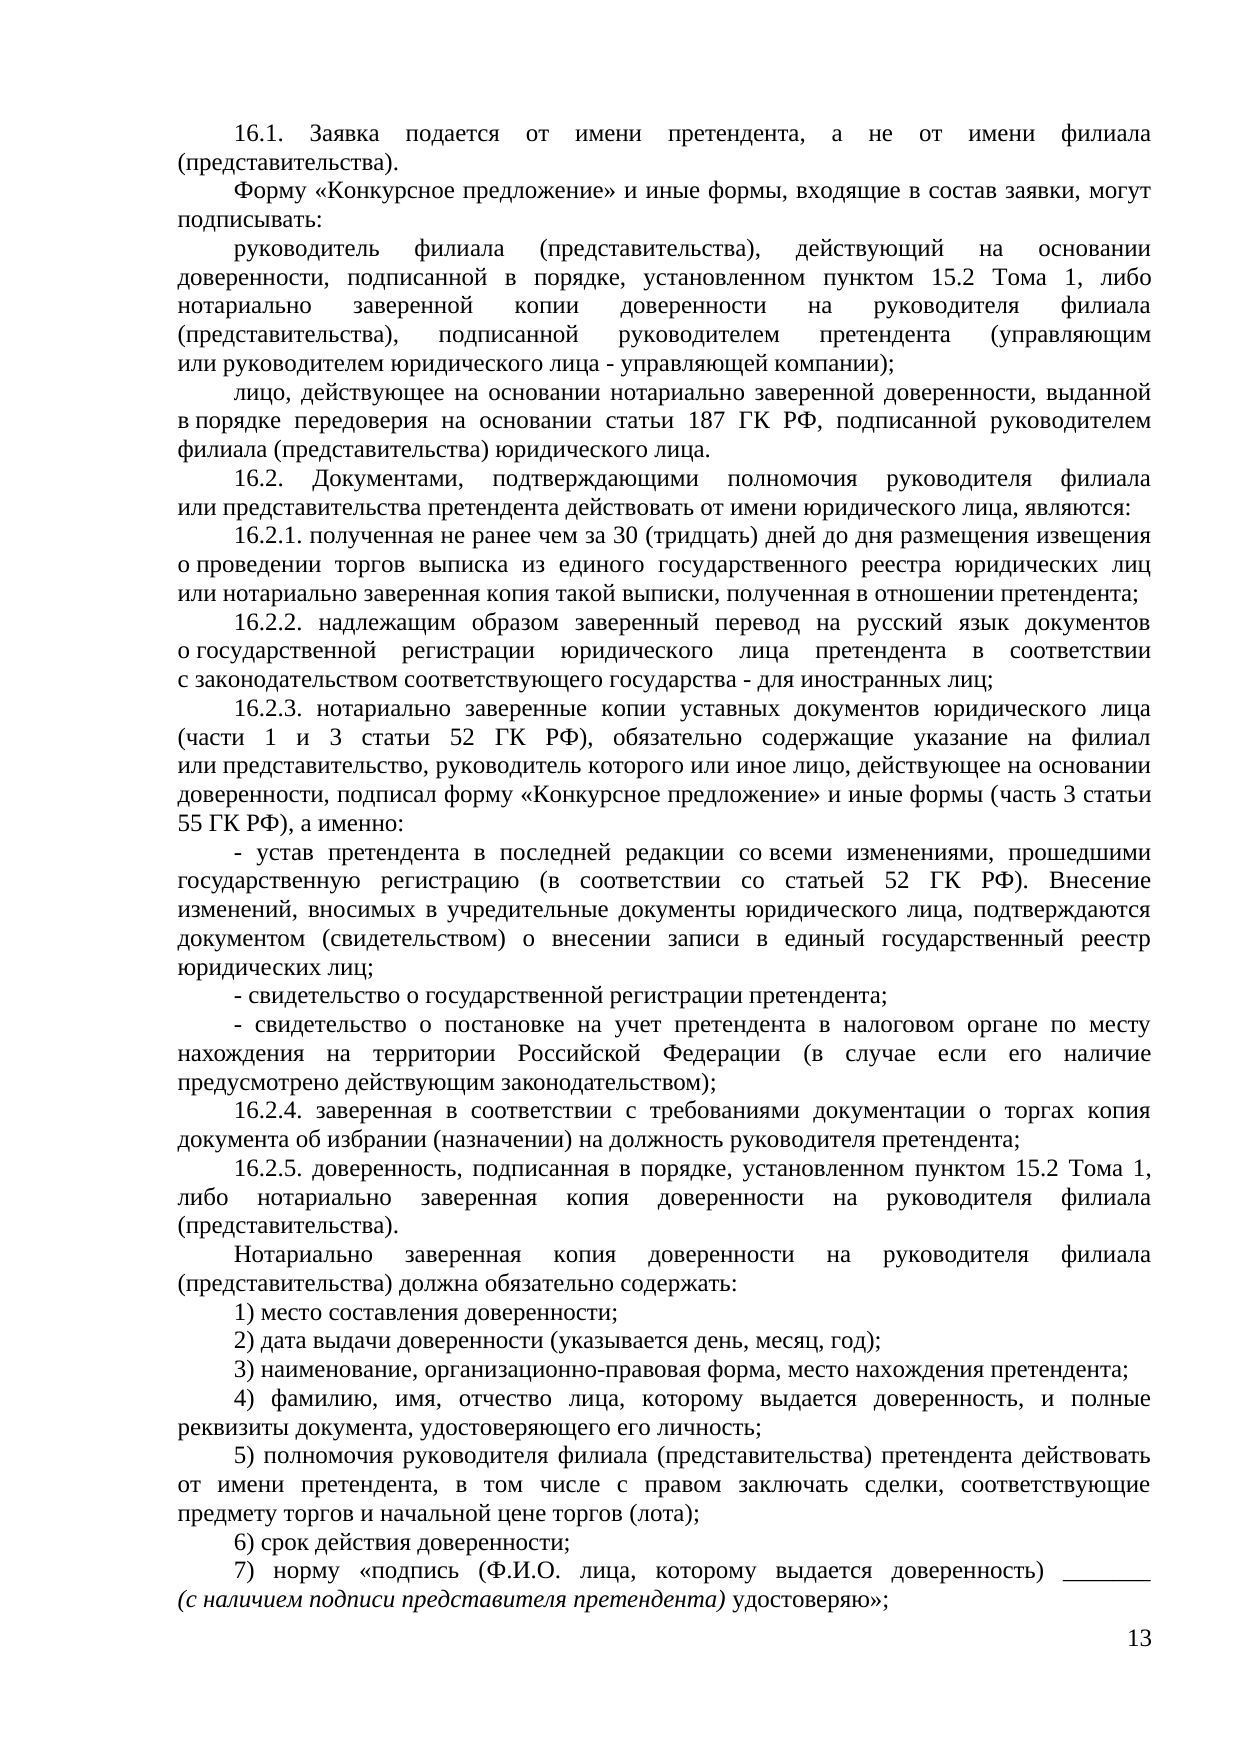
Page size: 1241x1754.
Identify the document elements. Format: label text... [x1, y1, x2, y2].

text 1) место составления доверенности; [177, 1297, 1152, 1326]
text лицо, действующее на основании нотариально заверенной доверенности, выданной в порядке передоверия на основании статьи 187 ГК РФ, подписанной руководителем филиала (представительства) юридического лица. [177, 377, 1152, 463]
text - устав претендента в последней редакции со всеми изменениями, прошедшими государственную регистрацию (в соответствии со статьей 52 ГК РФ). Внесение изменений, вносимых в учредительные документы юридического лица, подтверждаются документом (свидетельством) о внесении записи в единый государственный реестр юридических лиц; [177, 837, 1152, 981]
text 16.2.4. заверенная в соответствии с требованиями документации о торгах копия документа об избрании (назначении) на должность руководителя претендента; [177, 1096, 1152, 1153]
text 5) полномочия руководителя филиала (представительства) претендента действовать от имени претендента, в том числе с правом заключать сделки, соответствующие предмету торгов и начальной цене торгов (лота); [177, 1441, 1152, 1527]
text 16.2.3. нотариально заверенные копии уставных документов юридического лица (части 1 и 3 статьи 52 ГК РФ), обязательно содержащие указание на филиал или представительство, руководитель которого или иное лицо, действующее на основании доверенности, подписал форму «Конкурсное предложение» и иные формы (часть 3 статьи 55 ГК РФ), а именно: [177, 693, 1152, 837]
text 16.2.2. надлежащим образом заверенный перевод на русский язык документов о государственной регистрации юридического лица претендента в соответствии с законодательством соответствующего государства - для иностранных лиц; [177, 607, 1152, 693]
text 4) фамилию, имя, отчество лица, которому выдается доверенность, и полные реквизиты документа, удостоверяющего его личность; [177, 1383, 1152, 1441]
text 16.2.5. доверенность, подписанная в порядке, установленном пунктом 15.2 Тома 1, либо нотариально заверенная копия доверенности на руководителя филиала (представительства). [177, 1153, 1152, 1239]
text 6) срок действия доверенности; [177, 1527, 1152, 1556]
text 3) наименование, организационно-правовая форма, место нахождения претендента; [177, 1354, 1152, 1383]
text - свидетельство о государственной регистрации претендента; [177, 981, 1152, 1009]
text 16.2. Документами, подтверждающими полномочия руководителя филиала или представительства претендента действовать от имени юридического лица, являются: [177, 463, 1152, 521]
text Нотариально заверенная копия доверенности на руководителя филиала (представительства) должна обязательно содержать: [177, 1239, 1152, 1297]
text - свидетельство о постановке на учет претендента в налоговом органе по месту нахождения на территории Российской Федерации (в случае если его наличие предусмотрено действующим законодательством); [177, 1009, 1152, 1096]
text 2) дата выдачи доверенности (указывается день, месяц, год); [177, 1326, 1152, 1354]
text 7) норму «подпись (Ф.И.О. лица, которому выдается доверенность) _______ (с наличием подписи представителя претендента) удостоверяю»; [177, 1556, 1152, 1613]
text 16.2.1. полученная не ранее чем за 30 (тридцать) дней до дня размещения извещения о проведении торгов выписка из единого государственного реестра юридических лиц или нотариально заверенная копия такой выписки, полученная в отношении претендента; [177, 521, 1152, 607]
text 16.1. Заявка подается от имени претендента, а не от имени филиала (представительства). [177, 118, 1152, 176]
text руководитель филиала (представительства), действующий на основании доверенности, подписанной в порядке, установленном пунктом 15.2 Тома 1, либо нотариально заверенной копии доверенности на руководителя филиала (представительства), подписанной руководителем претендента (управляющим или руководителем юридического лица - управляющей компании); [177, 233, 1152, 377]
text Форму «Конкурсное предложение» и иные формы, входящие в состав заявки, могут подписывать: [177, 176, 1152, 233]
